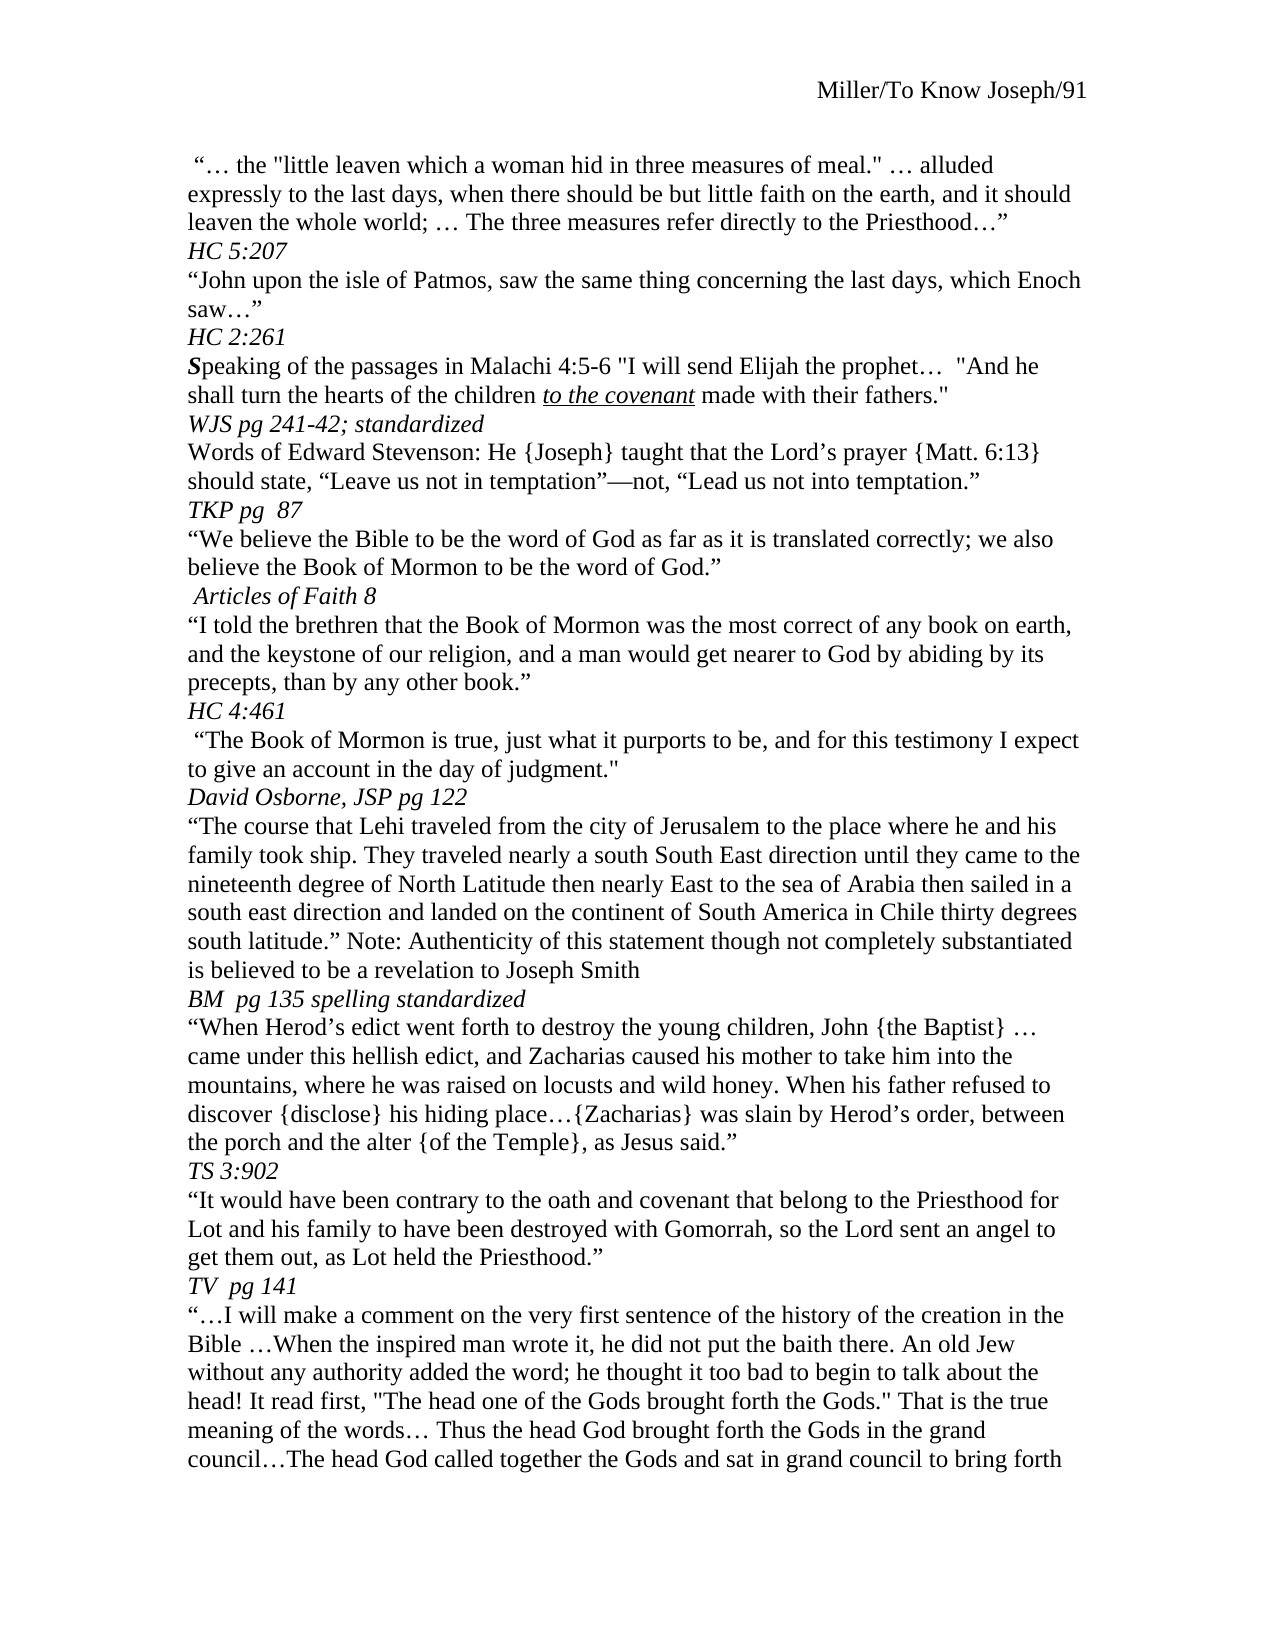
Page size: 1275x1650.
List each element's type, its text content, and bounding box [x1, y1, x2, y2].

text HC 5:207 [187, 236, 1087, 265]
text “We believe the Bible to be the word of God as far as it is translated correctly; we also believe the Book of Mormon to be the word of God.” [187, 524, 1087, 581]
text David Osborne, JSP pg 122 [187, 782, 1087, 811]
text Articles of Faith 8 [187, 581, 1087, 610]
text Words of Edward Stevenson: He {Joseph} taught that the Lord’s prayer {Matt. 6:13} should state, “Leave us not in temptation”—not, “Lead us not into temptation.” [187, 437, 1087, 495]
text “The course that Lehi traveled from the city of Jerusalem to the place where he and his family took ship. They traveled nearly a south South East direction until they came to the nineteenth degree of North Latitude then nearly East to the sea of Arabia then sailed in a south east direction and landed on the continent of South America in Chile thirty degrees south latitude.” Note: Authenticity of this statement though not completely substantiated is believed to be a revelation to Joseph Smith [187, 811, 1087, 984]
text “The Book of Mormon is true, just what it purports to be, and for this testimony I expect to give an account in the day of judgment." [187, 725, 1087, 782]
text “… the "little leaven which a woman hid in three measures of meal." … alluded expressly to the last days, when there should be but little faith on the earth, and it should leaven the whole world; … The three measures refer directly to the Priesthood…” [187, 150, 1087, 236]
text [187, 1300, 1087, 1472]
text BM pg 135 spelling standardized [187, 984, 1087, 1012]
text “When Herod’s edict went forth to destroy the young children, John {the Baptist} …came under this hellish edict, and Zacharias caused his mother to take him into the mountains, where he was raised on locusts and wild honey. When his father refused to discover {disclose} his hiding place…{Zacharias} was slain by Herod’s order, between the porch and the alter {of the Temple}, as Jesus said.” [187, 1012, 1087, 1156]
text HC 2:261 [187, 322, 1087, 351]
text TV pg 141 [187, 1271, 1087, 1300]
text WJS pg 241-42; standardized [187, 409, 1087, 437]
text HC 4:461 [187, 696, 1087, 725]
text “John upon the isle of Patmos, saw the same thing concerning the last days, which Enoch saw…” [187, 265, 1087, 322]
text TS 3:902 [187, 1156, 1087, 1185]
text “It would have been contrary to the oath and covenant that belong to the Priesthood for Lot and his family to have been destroyed with Gomorrah, so the Lord sent an angel to get them out, as Lot held the Priesthood.” [187, 1185, 1087, 1271]
text “I told the brethren that the Book of Mormon was the most correct of any book on earth, and the keystone of our religion, and a man would get nearer to God by abiding by its precepts, than by any other book.” [187, 610, 1087, 696]
text TKP pg 87 [187, 495, 1087, 524]
text Speaking of the passages in Malachi 4:5-6 "I will send Elijah the prophet… "And he shall turn the hearts of the children to the covenant made with their fathers." [187, 351, 1087, 409]
